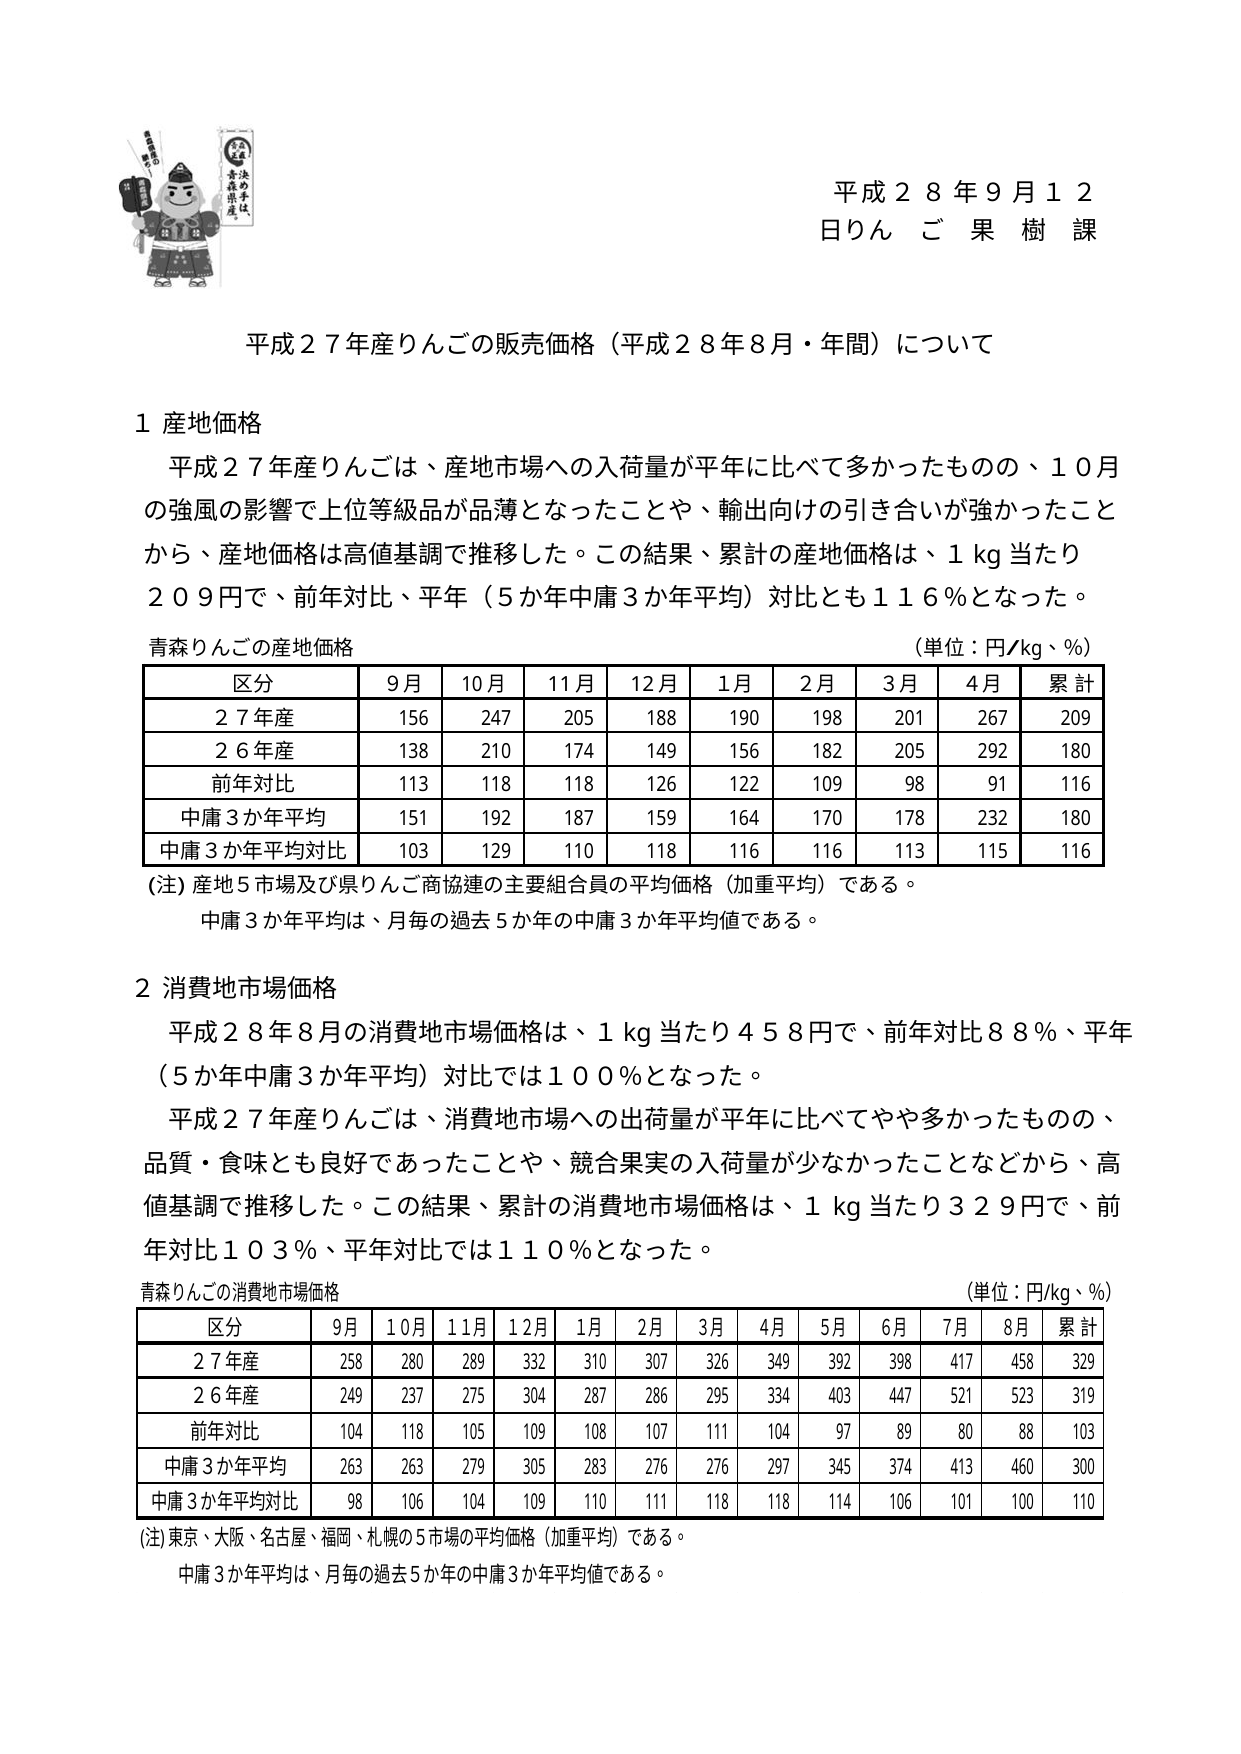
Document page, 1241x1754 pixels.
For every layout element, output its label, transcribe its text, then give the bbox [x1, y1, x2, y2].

table_cell 392 [799, 1345, 859, 1376]
table_header ２月 [616, 1310, 676, 1341]
table_cell 126 [608, 767, 689, 798]
table_cell 中庸３か年平均対比 [145, 834, 357, 864]
table_header 区分 [145, 667, 357, 697]
table_cell 280 [373, 1345, 432, 1376]
text (注) 東京、大阪、名古屋、福岡、札幌の５市場の平均価格（加重平均）である。中庸３か年平均は、月毎の過去５か年の中庸３か年平均値である。 [140, 1521, 697, 1589]
table_cell 417 [921, 1345, 981, 1376]
table_cell 307 [616, 1345, 676, 1376]
table_cell 310 [556, 1345, 615, 1376]
table_cell 97 [799, 1414, 859, 1447]
table_header 累 計 [1043, 1310, 1103, 1341]
table_cell 106 [860, 1484, 920, 1516]
table_cell 198 [774, 700, 855, 731]
table_cell 374 [860, 1449, 920, 1482]
table_cell 249 [312, 1379, 371, 1412]
table_cell 116 [1022, 767, 1102, 798]
table_cell 205 [525, 700, 606, 731]
table_cell 138 [360, 733, 441, 764]
text 平成２７年産りんごは、産地市場への入荷量が平年に比べて多かったものの、１０月の強風の影響で上位等級品が品薄となったことや、輸出向けの引き合いが強かったことから、産地価格は高値基調で推移した。この結果、累計の産地価格は、１kg 当たり [143, 449, 1122, 570]
table_cell 174 [525, 733, 606, 764]
table_cell 398 [860, 1345, 920, 1376]
table_cell 334 [738, 1379, 798, 1412]
table_cell 319 [1043, 1379, 1103, 1412]
text 青森りんごの消費地市場価格 （単位：円/kg、％） [140, 1277, 1182, 1307]
table_cell 80 [921, 1414, 981, 1447]
table_cell 129 [443, 834, 523, 864]
table_cell 286 [616, 1379, 676, 1412]
text 平成２７年産りんごの販売価格（平成２８年８月・年間）について [245, 327, 1182, 361]
table_header ４月 [738, 1310, 798, 1341]
table_cell 178 [857, 800, 937, 832]
table_header ５月 [799, 1310, 859, 1341]
table_cell 110 [556, 1484, 615, 1516]
table_cell 403 [799, 1379, 859, 1412]
table_cell 中庸３か年平均 [138, 1449, 310, 1482]
table_cell 118 [677, 1484, 737, 1516]
table_cell 103 [1043, 1414, 1103, 1447]
table_header ８月 [982, 1310, 1042, 1341]
table_cell 275 [434, 1379, 493, 1412]
table_cell 458 [982, 1345, 1042, 1376]
table_cell 149 [608, 733, 689, 764]
table_cell 115 [939, 834, 1019, 864]
text （５か年中庸３か年平均）対比では１００％となった。 [143, 1058, 1182, 1092]
table_cell 521 [921, 1379, 981, 1412]
table_cell 263 [312, 1449, 371, 1482]
table_cell 89 [860, 1414, 920, 1447]
table_cell 前年対比 [145, 767, 357, 798]
table_cell 91 [939, 767, 1019, 798]
table_header １月 [691, 667, 772, 697]
table_cell 109 [495, 1414, 554, 1447]
table_cell 188 [608, 700, 689, 731]
table_cell 187 [525, 800, 606, 832]
table_cell 209 [1022, 700, 1102, 731]
table_cell 98 [312, 1484, 371, 1516]
table_cell 110 [525, 834, 606, 864]
picture [118, 124, 254, 289]
table_cell 107 [616, 1414, 676, 1447]
table_cell 345 [799, 1449, 859, 1482]
table_cell 460 [982, 1449, 1042, 1482]
table_cell 447 [860, 1379, 920, 1412]
table_cell 205 [857, 733, 937, 764]
table_cell 151 [360, 800, 441, 832]
table_cell 110 [1043, 1484, 1103, 1516]
table_header １月 [556, 1310, 615, 1341]
text １ 産地価格 [130, 406, 1182, 439]
table_cell ２７年産 [145, 700, 357, 731]
table_header ３月 [857, 667, 937, 697]
table_cell 103 [360, 834, 441, 864]
table_cell 100 [982, 1484, 1042, 1516]
table_cell 258 [312, 1345, 371, 1376]
table_cell 108 [556, 1414, 615, 1447]
table_cell 118 [373, 1414, 432, 1447]
table_cell 中庸３か年平均対比 [138, 1484, 310, 1516]
table_cell 523 [982, 1379, 1042, 1412]
table_cell 413 [921, 1449, 981, 1482]
table_header ９月 [360, 667, 441, 697]
table_header 10月 [443, 667, 523, 697]
table_header 12月 [608, 667, 689, 697]
table_cell 156 [691, 733, 772, 764]
table_cell 237 [373, 1379, 432, 1412]
table_cell 98 [857, 767, 937, 798]
table_cell 111 [677, 1414, 737, 1447]
table_cell 118 [443, 767, 523, 798]
table_cell 116 [1022, 834, 1102, 864]
table_cell 287 [556, 1379, 615, 1412]
table_cell 349 [738, 1345, 798, 1376]
table_cell ２６年産 [145, 733, 357, 764]
table_cell 180 [1022, 733, 1102, 764]
table_cell 329 [1043, 1345, 1103, 1376]
table_cell 180 [1022, 800, 1102, 832]
table_cell 182 [774, 733, 855, 764]
table_cell 289 [434, 1345, 493, 1376]
text (注) 産地５市場及び県りんご商協連の主要組合員の平均価格（加重平均）である。中庸３か年平均は、月毎の過去5か年の中庸3か年平均値である。 [148, 871, 924, 935]
table_cell 116 [774, 834, 855, 864]
table_cell 297 [738, 1449, 798, 1482]
table_cell 267 [939, 700, 1019, 731]
table_cell 111 [616, 1484, 676, 1516]
table_cell 156 [360, 700, 441, 731]
table_header ６月 [860, 1310, 920, 1341]
table_cell 104 [312, 1414, 371, 1447]
table_cell 105 [434, 1414, 493, 1447]
table_cell 292 [939, 733, 1019, 764]
table_cell 295 [677, 1379, 737, 1412]
table_cell 前年対比 [138, 1414, 310, 1447]
table_header 11月 [525, 667, 606, 697]
table_cell 118 [608, 834, 689, 864]
table_cell 170 [774, 800, 855, 832]
text ２０９円で、前年対比、平年（５か年中庸３か年平均）対比とも１１６％となった。 [85, 580, 1093, 613]
table_cell 263 [373, 1449, 432, 1482]
table_header １２月 [495, 1310, 554, 1341]
table_header １０月 [373, 1310, 432, 1341]
table_cell 116 [691, 834, 772, 864]
table_cell 192 [443, 800, 523, 832]
table_cell 279 [434, 1449, 493, 1482]
table_cell 104 [738, 1414, 798, 1447]
table_header 累 計 [1022, 667, 1102, 697]
text 平成２ ８ 年９ 月１ ２日り ん ご 果 樹 課 [818, 175, 1097, 247]
text 青森りんごの産地価格 （単位：円/kg、％） [148, 633, 1182, 661]
table_cell 190 [691, 700, 772, 731]
table_cell 164 [691, 800, 772, 832]
table_cell 118 [738, 1484, 798, 1516]
table_cell 304 [495, 1379, 554, 1412]
table_header ４月 [939, 667, 1019, 697]
table_header ９月 [312, 1310, 371, 1341]
table_cell 88 [982, 1414, 1042, 1447]
table_cell 109 [495, 1484, 554, 1516]
table_cell 276 [677, 1449, 737, 1482]
table_cell 118 [525, 767, 606, 798]
text 平成２７年産りんごは、消費地市場への出荷量が平年に比べてやや多かったものの、品質・食味とも良好であったことや、競合果実の入荷量が少なかったことなどから、高値基調で推移した。この結果、累計の消費地市場価格は、１kg 当たり３２９円で、前年対比１０３％、平年対比では１１０％となった。 [143, 1102, 1122, 1266]
table_cell 332 [495, 1345, 554, 1376]
table_header 区分 [138, 1310, 310, 1341]
table_cell 247 [443, 700, 523, 731]
table_cell 201 [857, 700, 937, 731]
table_header ７月 [921, 1310, 981, 1341]
table_cell 113 [360, 767, 441, 798]
table_cell 300 [1043, 1449, 1103, 1482]
table_cell 113 [857, 834, 937, 864]
text ２ 消費地市場価格 [130, 971, 1182, 1005]
table_cell 159 [608, 800, 689, 832]
table_cell ２６年産 [138, 1379, 310, 1412]
table_cell 101 [921, 1484, 981, 1516]
table_cell 中庸３か年平均 [145, 800, 357, 832]
table_cell 305 [495, 1449, 554, 1482]
table_cell 104 [434, 1484, 493, 1516]
table_cell 276 [616, 1449, 676, 1482]
table_cell 122 [691, 767, 772, 798]
table_cell 232 [939, 800, 1019, 832]
table_cell ２７年産 [138, 1345, 310, 1376]
table_header １１月 [434, 1310, 493, 1341]
table_cell 283 [556, 1449, 615, 1482]
table_cell 106 [373, 1484, 432, 1516]
text 平成２８年８月の消費地市場価格は、１kg 当たり４５８円で、前年対比８８％、平年 [168, 1014, 1182, 1048]
table_cell 326 [677, 1345, 737, 1376]
table_cell 210 [443, 733, 523, 764]
table_header ２月 [774, 667, 855, 697]
table_cell 109 [774, 767, 855, 798]
table_header ３月 [677, 1310, 737, 1341]
table_cell 114 [799, 1484, 859, 1516]
